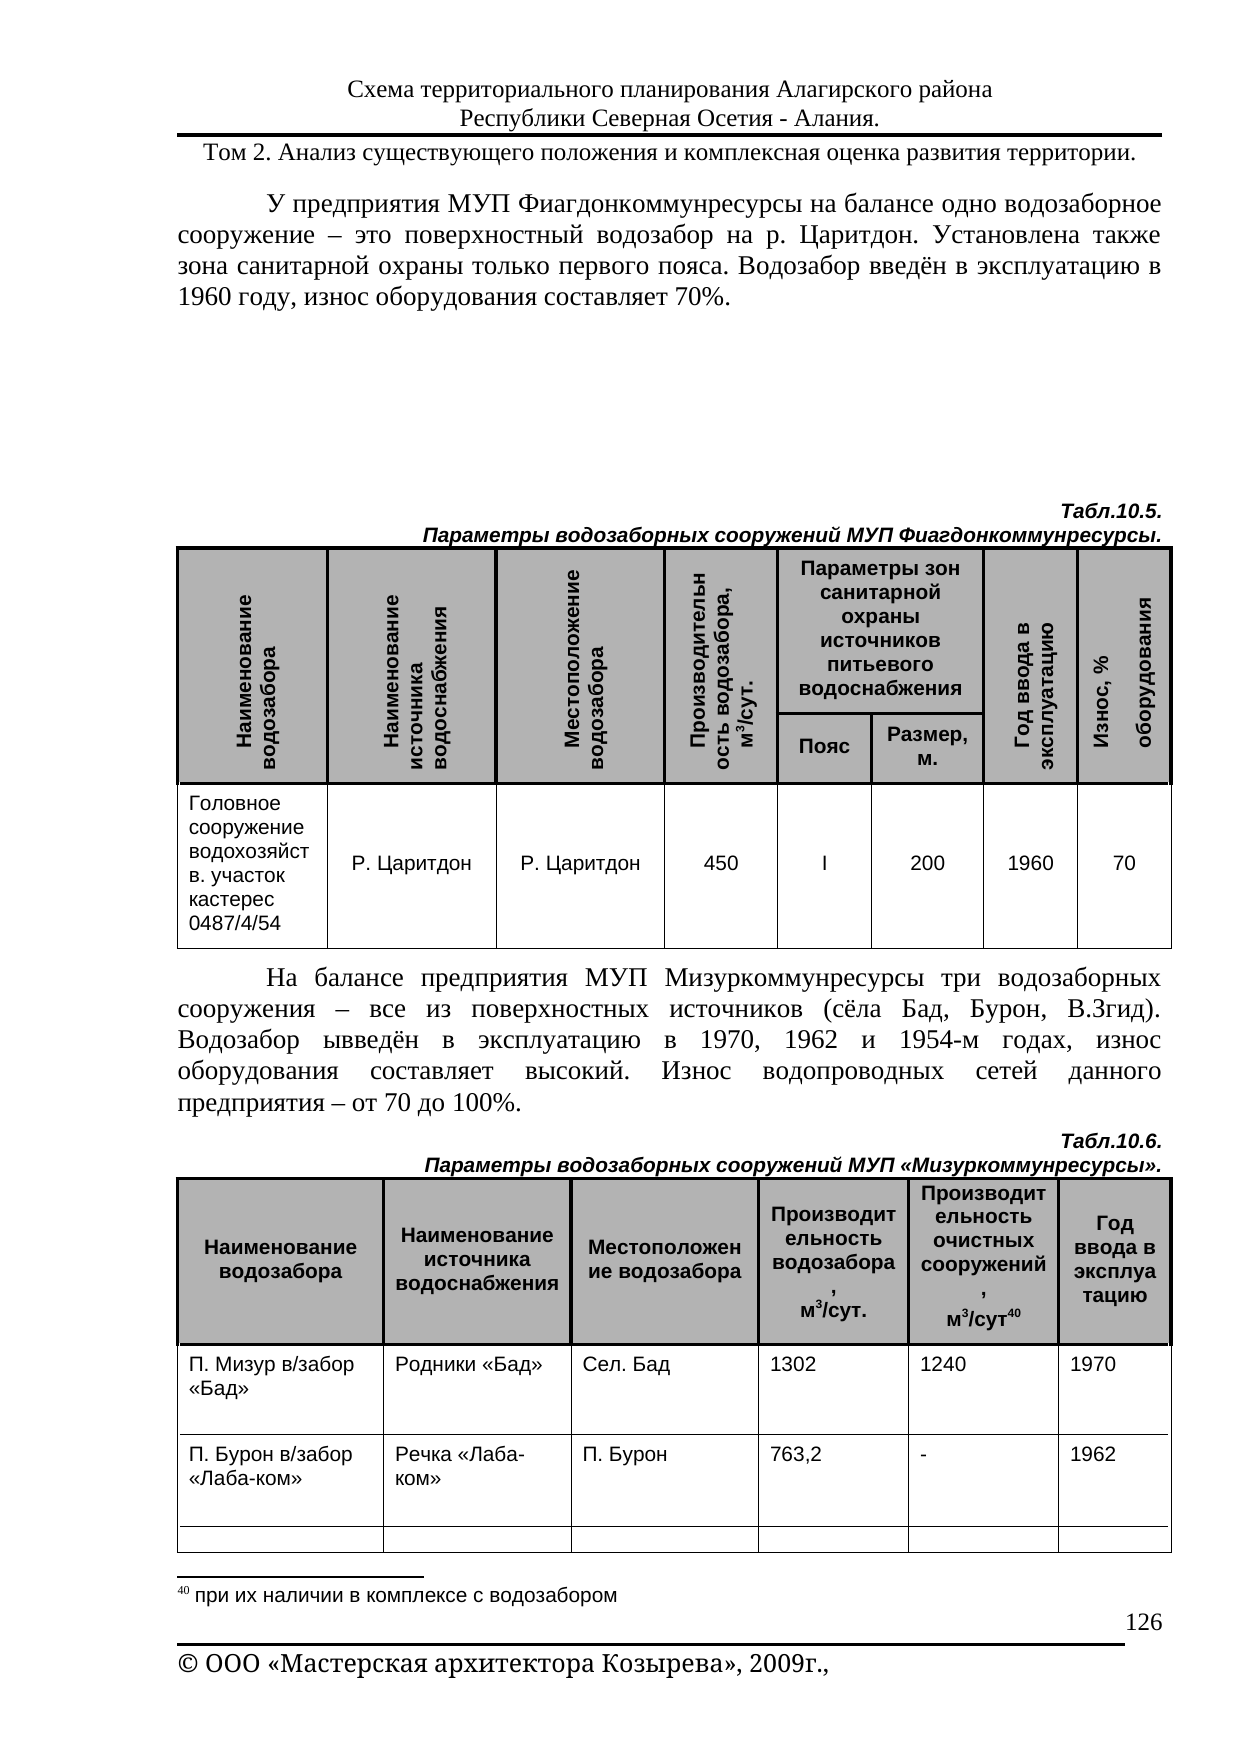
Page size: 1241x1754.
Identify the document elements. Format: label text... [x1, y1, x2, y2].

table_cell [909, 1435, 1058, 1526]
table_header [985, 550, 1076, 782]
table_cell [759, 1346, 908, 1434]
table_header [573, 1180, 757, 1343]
text У предприятия МУП Фиагдонкоммунресурсы на балансе одно водозаборное сооружение – это поверхностный водозабор на р. Царитдон. Установлена также зона санитарной охраны только первого пояса. Водозабор введён в эксплуатацию в 1960 году, износ оборудования составляет 70%. [177, 187, 1162, 311]
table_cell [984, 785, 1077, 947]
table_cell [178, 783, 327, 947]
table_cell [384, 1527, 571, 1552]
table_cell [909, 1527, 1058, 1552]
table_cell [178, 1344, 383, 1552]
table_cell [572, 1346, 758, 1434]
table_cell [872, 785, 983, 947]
text Параметры водозаборных сооружений МУП Фиагдонкоммунресурсы. [177, 522, 1162, 546]
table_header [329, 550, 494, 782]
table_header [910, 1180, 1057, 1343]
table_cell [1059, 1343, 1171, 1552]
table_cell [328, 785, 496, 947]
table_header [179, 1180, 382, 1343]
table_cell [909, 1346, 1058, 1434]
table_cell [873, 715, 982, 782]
text Табл.10.5. [177, 498, 1162, 522]
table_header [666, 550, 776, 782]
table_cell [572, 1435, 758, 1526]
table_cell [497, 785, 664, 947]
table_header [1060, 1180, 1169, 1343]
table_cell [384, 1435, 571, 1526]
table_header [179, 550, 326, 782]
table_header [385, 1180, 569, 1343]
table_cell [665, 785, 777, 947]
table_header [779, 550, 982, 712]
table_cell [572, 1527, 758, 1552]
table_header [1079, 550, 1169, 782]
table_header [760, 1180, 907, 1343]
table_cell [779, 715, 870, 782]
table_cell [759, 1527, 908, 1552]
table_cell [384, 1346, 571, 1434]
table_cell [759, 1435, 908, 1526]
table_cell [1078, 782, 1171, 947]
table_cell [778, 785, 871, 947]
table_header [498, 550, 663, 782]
text Табл.10.6. [177, 1129, 1162, 1153]
text На балансе предприятия МУП Мизуркоммунресурсы три водозаборных сооружения – все из поверхностных источников (сёла Бад, Бурон, В.Згид). Водозабор ывведён в эксплуатацию в 1970, 1962 и 1954-м годах, износ оборудования составляет высокий. Износ водопроводных сетей данного предприятия – от 70 до 100%. [177, 961, 1162, 1117]
text Параметры водозаборных сооружений МУП «Мизуркоммунресурсы». [177, 1153, 1162, 1177]
